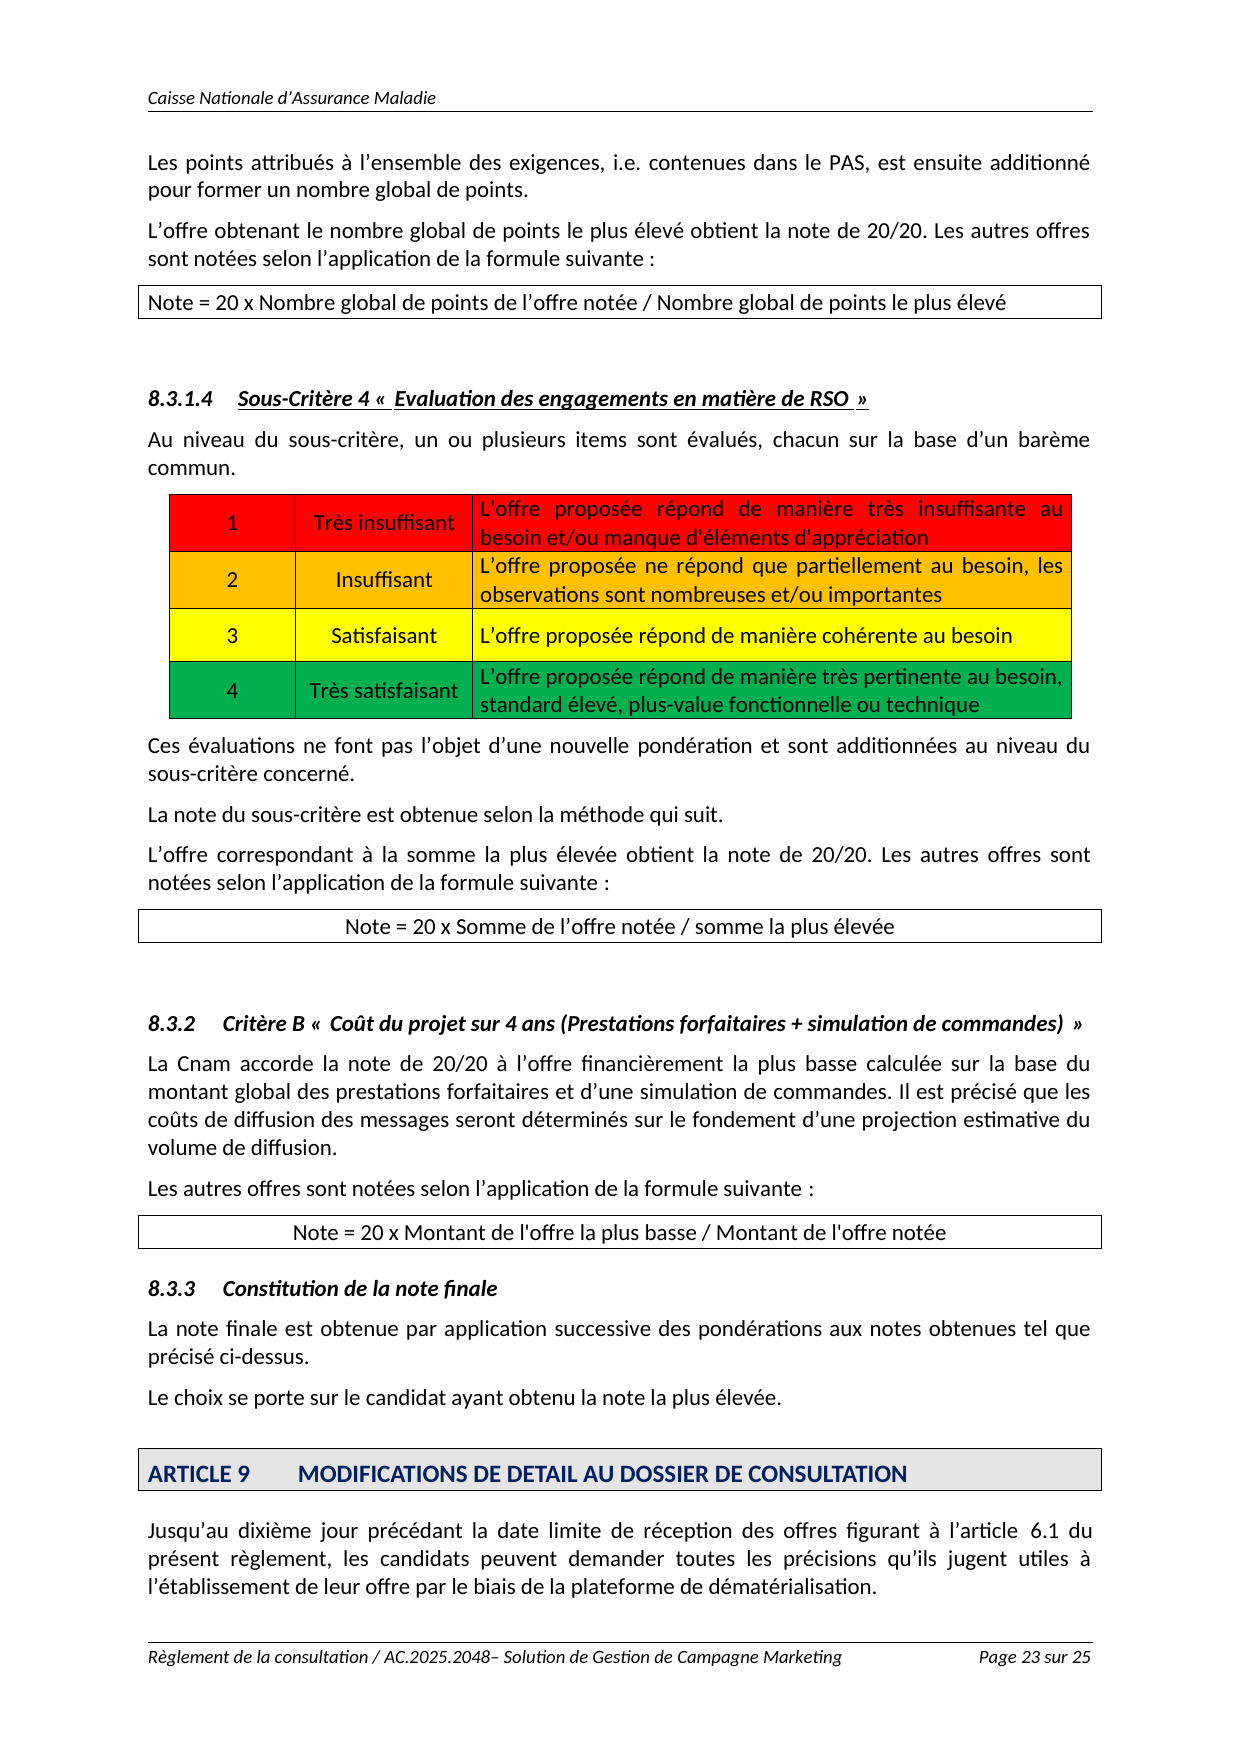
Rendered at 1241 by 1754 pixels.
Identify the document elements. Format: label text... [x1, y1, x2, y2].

text Les points attribués à l’ensemble des exigences, i.e. contenues dans le PAS, est ensuite additionné pour former un nombre global de points. [148, 148, 1093, 204]
text Note = 20 x Somme de l’offre notée / somme la plus élevée [139, 910, 1101, 942]
table_cell Satisfaisant [296, 609, 472, 661]
subtitle Constitution de la note finale [148, 1274, 1093, 1302]
subtitle Sous-Critère 4 « Evaluation des engagements en matière de RSO » [148, 384, 1093, 412]
text La note finale est obtenue par application successive des pondérations aux notes obtenues tel que précisé ci-dessus. [148, 1314, 1093, 1370]
table_cell L’offre proposée répond de manière très pertinente au besoin, standard élevé, plus-value fonctionnelle ou technique [473, 662, 1071, 718]
table_cell L’offre proposée ne répond que partiellement au besoin, les observations sont nombreuses et/ou importantes [473, 552, 1071, 608]
text Les autres offres sont notées selon l’application de la formule suivante : [148, 1174, 1093, 1202]
text L’offre correspondant à la somme la plus élevée obtient la note de 20/20. Les autres offres sont notées selon l’application de la formule suivante : [148, 841, 1093, 897]
table_cell 2 [170, 552, 295, 608]
subtitle MODIFICATIONS DE DETAIL AU DOSSIER DE CONSULTATION [139, 1449, 1101, 1490]
text Note = 20 x Nombre global de points de l’offre notée / Nombre global de points le plus élevé [139, 286, 1101, 318]
text Le choix se porte sur le candidat ayant obtenu la note la plus élevée. [148, 1383, 1093, 1411]
table_header 1 [170, 495, 295, 551]
text Ces évaluations ne font pas l’objet d’une nouvelle pondération et sont additionnées au niveau du sous-critère concerné. [148, 731, 1093, 787]
table_cell L’offre proposée répond de manière cohérente au besoin [473, 609, 1071, 661]
table_cell Très satisfaisant [296, 662, 472, 718]
text La Cnam accorde la note de 20/20 à l’offre financièrement la plus basse calculée sur la base du montant global des prestations forfaitaires et d’une simulation de commandes. Il est précisé que les coûts de diffusion des messages seront déterminés sur le fondement d’une projection estimative du volume de diffusion. [148, 1049, 1093, 1161]
table_cell 4 [170, 662, 295, 718]
table_header Très insuffisant [296, 495, 472, 551]
table_cell 3 [170, 609, 295, 661]
text Au niveau du sous-critère, un ou plusieurs items sont évalués, chacun sur la base d’un barème commun. [148, 425, 1093, 481]
subtitle Critère B « Coût du projet sur 4 ans (Prestations forfaitaires + simulation de commandes) » [148, 1009, 1093, 1037]
table_cell Insuffisant [296, 552, 472, 608]
table_header L’offre proposée répond de manière très insuffisante au besoin et/ou manque d'éléments d'appréciation [473, 495, 1071, 551]
text Note = 20 x Montant de l'offre la plus basse / Montant de l'offre notée [139, 1216, 1101, 1248]
text Jusqu’au dixième jour précédant la date limite de réception des offres figurant à l’article 6.1 du présent règlement, les candidats peuvent demander toutes les précisions qu’ils jugent utiles à l’établissement de leur offre par le biais de la plateforme de dématérialisation. [148, 1516, 1093, 1600]
text L’offre obtenant le nombre global de points le plus élevé obtient la note de 20/20. Les autres offres sont notées selon l’application de la formule suivante : [148, 216, 1093, 272]
text La note du sous-critère est obtenue selon la méthode qui suit. [148, 800, 1093, 828]
